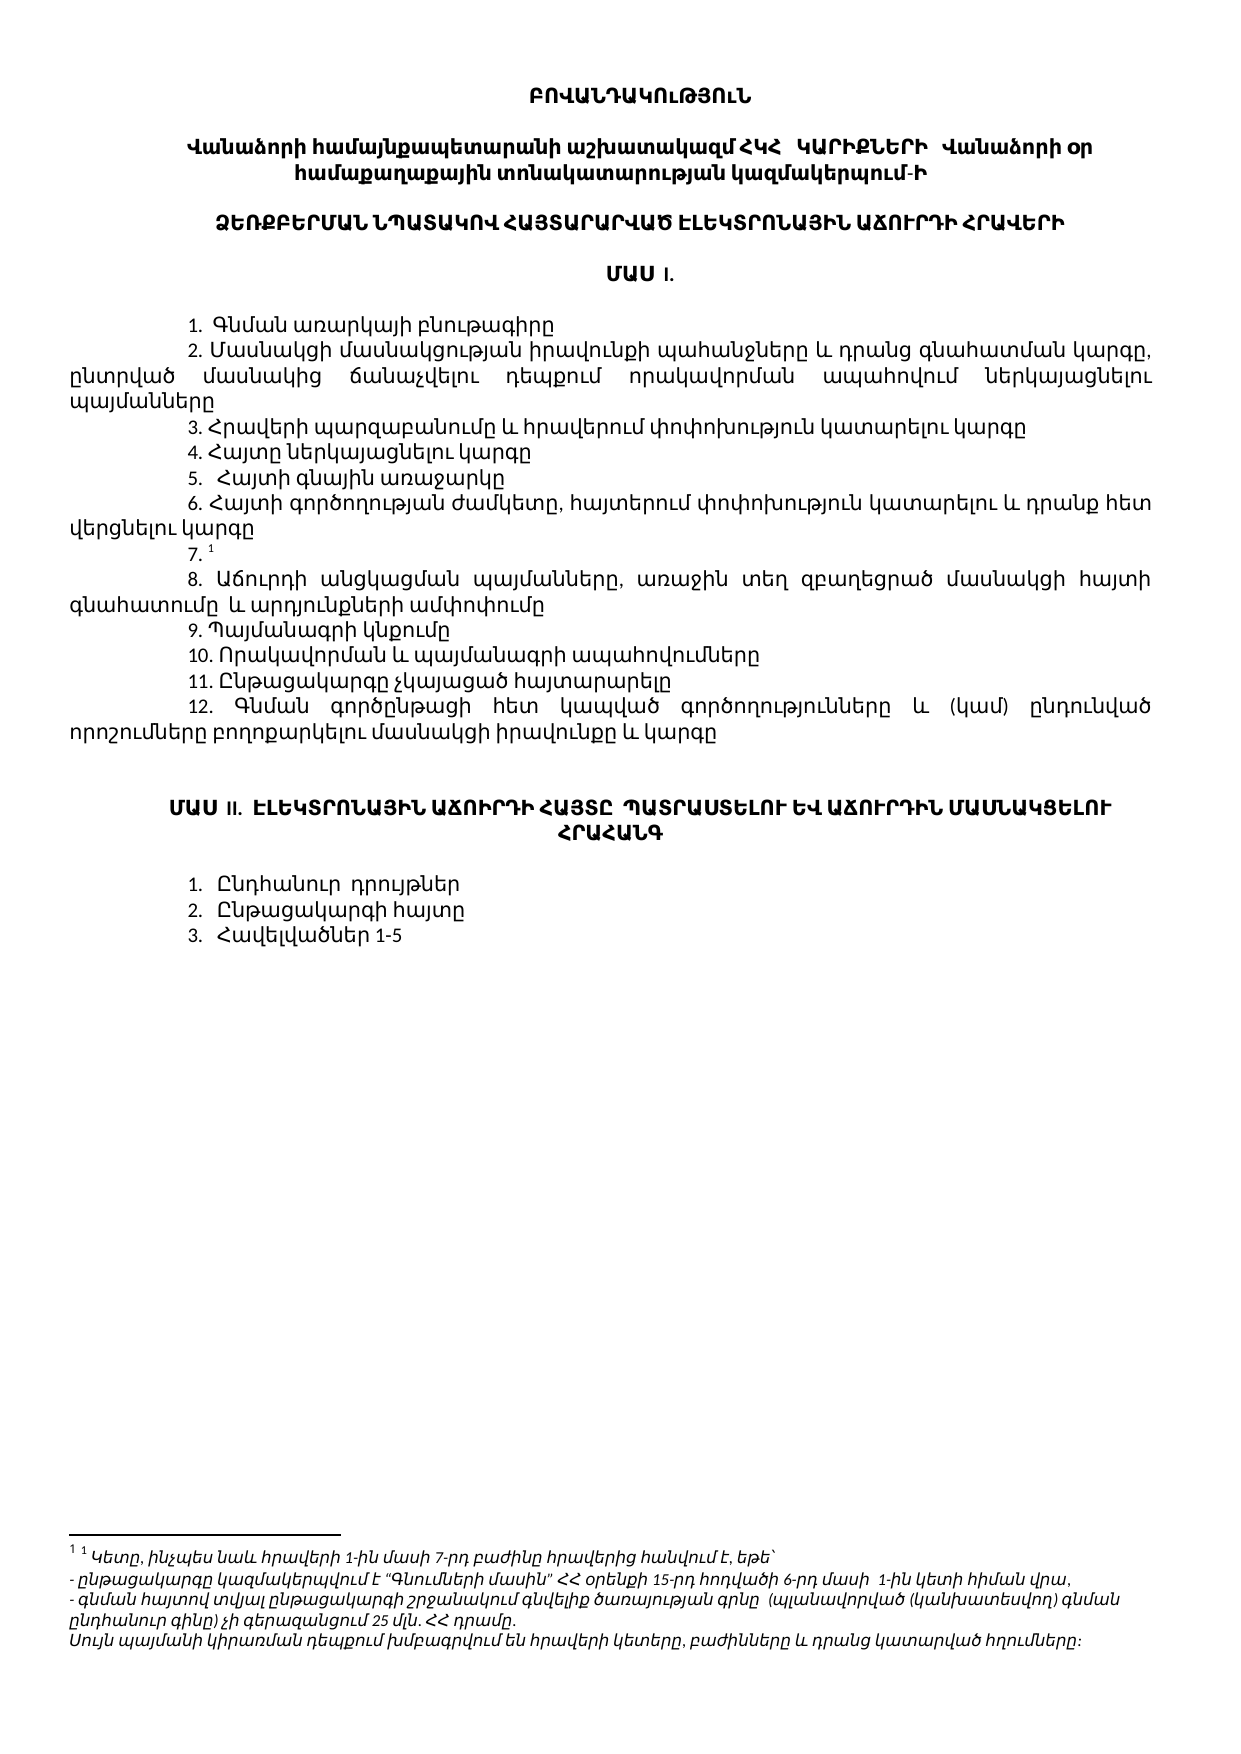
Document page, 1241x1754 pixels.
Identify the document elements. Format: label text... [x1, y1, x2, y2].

text 1. Գնման առարկայի բնութագիրը [69, 312, 1152, 338]
text ՄԱՍ I. [69, 261, 1152, 287]
text 12. Գնման գործընթացի հետ կապված գործողությունները և (կամ) ընդունված որոշումները բողոքարկելու մասնակցի իրավունքը և կարգը [69, 693, 1152, 744]
text 4. Հայտը ներկայացնելու կարգը [69, 439, 1152, 465]
text 3. Հրավերի պարզաբանումը և հրավերում փոփոխություն կատարելու կարգը [69, 414, 1152, 439]
text ՄԱՍ II. ԷԼԵԿՏՐՈՆԱՅԻՆ ԱՃՈԻՐԴԻ ՀԱՅՏԸ ՊԱՏՐԱՍՏԵԼՈՒ ԵՎ ԱՃՈՒՐԴԻՆ ՄԱՍՆԱԿՑԵԼՈՒ ՀՐԱՀԱՆԳ [69, 795, 1152, 846]
text 7. [69, 541, 1152, 566]
text 2. Մասնակցի մասնակցության իրավունքի պահանջները և դրանց գնահատման կարգը, ընտրված մասնակից ճանաչվելու դեպքում որակավորման ապահովում ներկայացնելու պայմանները [69, 338, 1152, 414]
text 11. Ընթացակարգը չկայացած հայտարարելը [69, 668, 1152, 693]
text 10. Որակավորման և պայմանագրի ապահովումները [69, 643, 1152, 668]
text 5. Հայտի գնային առաջարկը [69, 465, 1152, 490]
text 6. Հայտի գործողության ժամկետը, հայտերում փոփոխություն կատարելու և դրանք հետ վերցնելու կարգը [69, 490, 1152, 541]
text ԲՈՎԱՆԴԱԿՈւԹՅՈւՆ [69, 83, 1152, 109]
text Վանաձորի համայնքապետարանի աշխատակազմ ՀԿՀ ԿԱՐԻՔՆԵՐԻ Վանաձորի օր համաքաղաքային տոնակատարության կազմակերպում-Ի [69, 134, 1152, 185]
text 1. Ընդհանուր դրույթներ [69, 871, 1152, 897]
text 3. Հավելվածներ 1-5 [69, 922, 1152, 948]
text 2. Ընթացակարգի հայտը [69, 897, 1152, 922]
text ՁԵՌՔԲԵՐՄԱՆ ՆՊԱՏԱԿՈՎ ՀԱՅՏԱՐԱՐՎԱԾ ԷԼԵԿՏՐՈՆԱՅԻՆ ԱՃՈՒՐԴԻ ՀՐԱՎԵՐԻ [69, 211, 1152, 236]
text 9. Պայմանագրի կնքումը [69, 617, 1152, 643]
text 8. Աճուրդի անցկացման պայմանները, առաջին տեղ զբաղեցրած մասնակցի հայտի գնահատումը և արդյունքների ամփոփումը [69, 566, 1152, 617]
